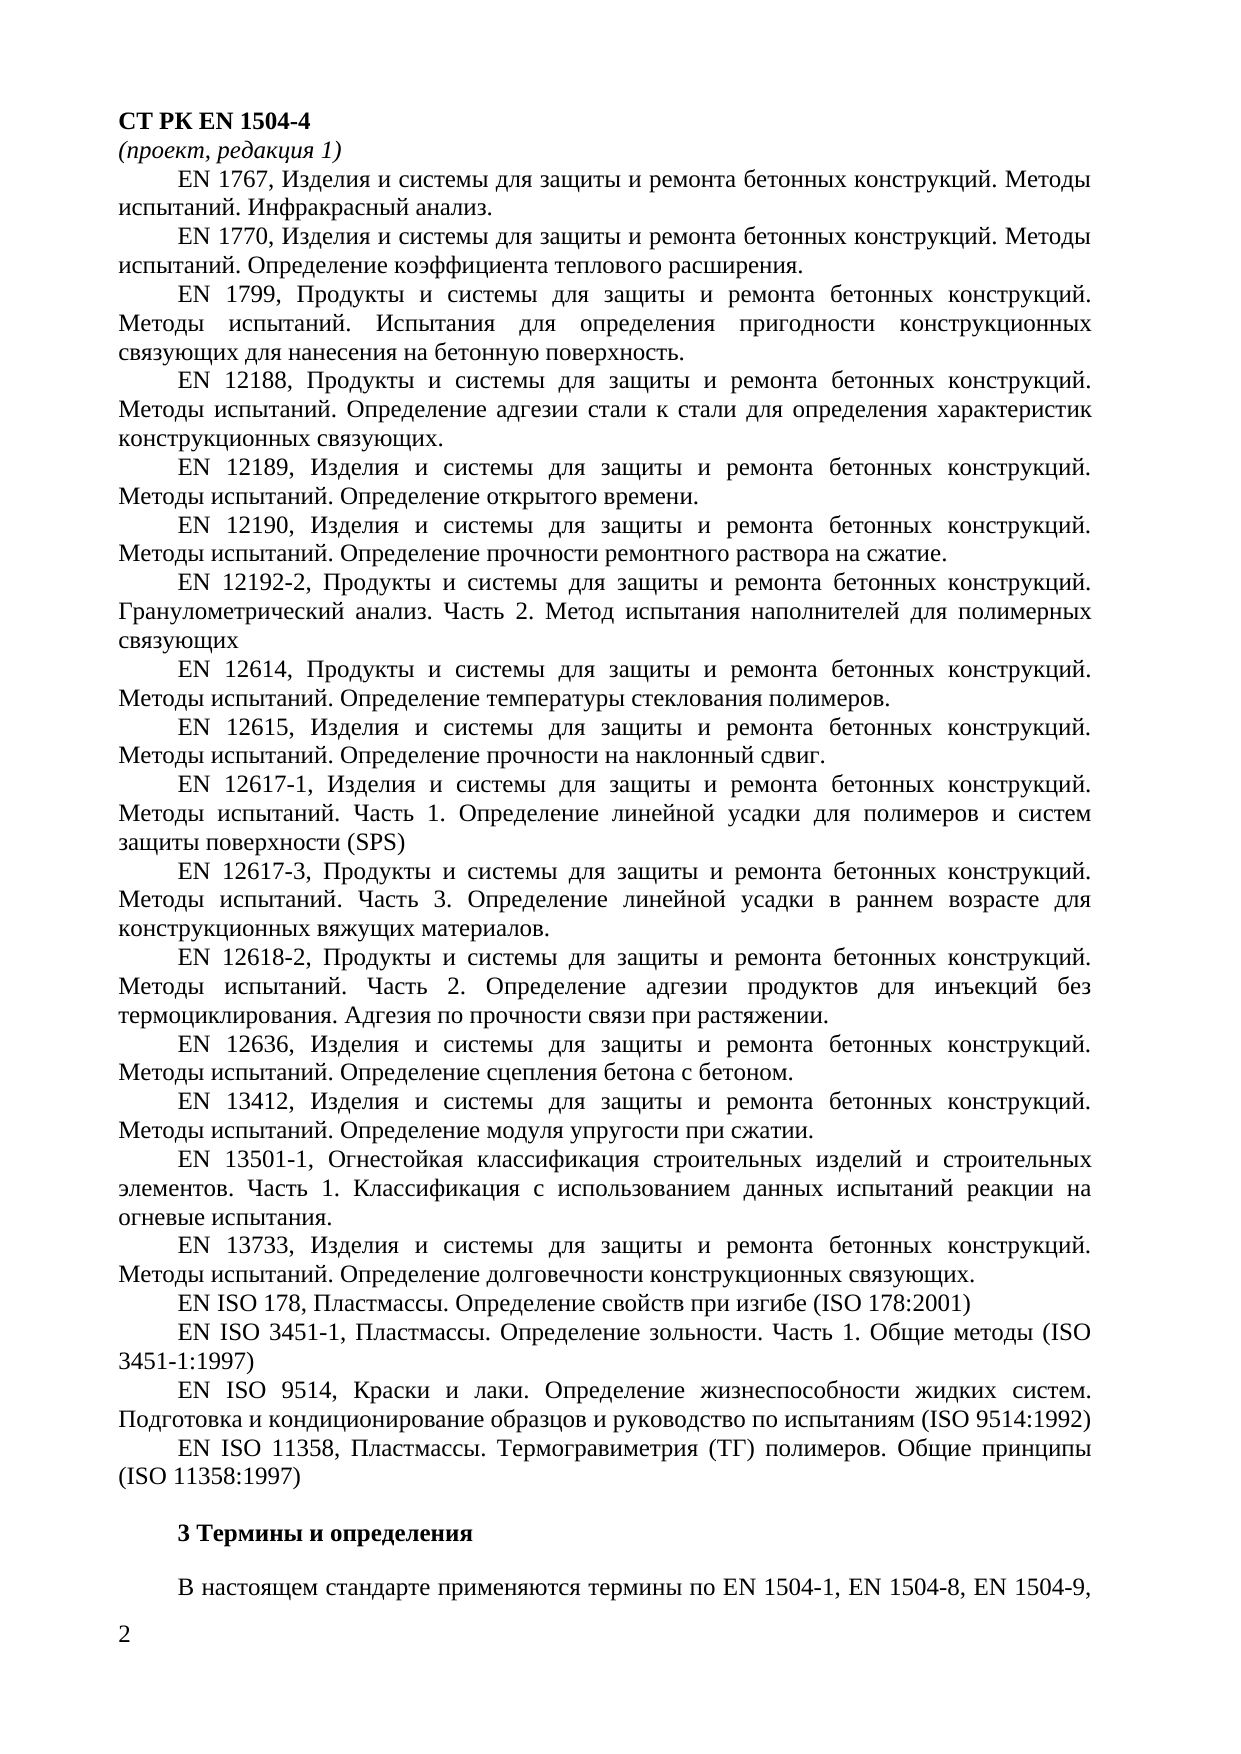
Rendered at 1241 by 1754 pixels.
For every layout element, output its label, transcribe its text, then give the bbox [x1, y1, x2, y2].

text EN ISO 3451-1, Пластмассы. Определение зольности. Часть 1. Общие методы (ISO 3451-1:1997) [118, 1317, 1092, 1375]
text EN 13733, Изделия и системы для защиты и ремонта бетонных конструкций. Методы испытаний. Определение долговечности конструкционных связующих. [118, 1231, 1092, 1288]
text EN 12188, Продукты и системы для защиты и ремонта бетонных конструкций. Методы испытаний. Определение адгезии стали к стали для определения характеристик конструкционных связующих. [118, 366, 1092, 452]
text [118, 1572, 1092, 1601]
text EN 12614, Продукты и системы для защиты и ремонта бетонных конструкций. Методы испытаний. Определение температуры стеклования полимеров. [118, 654, 1092, 711]
text EN ISO 178, Пластмассы. Определение свойств при изгибе (ISO 178:2001) [118, 1288, 1092, 1317]
text EN 13501-1, Огнестойкая классификация строительных изделий и строительных элементов. Часть 1. Классификация с использованием данных испытаний реакции на огневые испытания. [118, 1144, 1092, 1230]
text EN 12192-2, Продукты и системы для защиты и ремонта бетонных конструкций. Гранулометрический анализ. Часть 2. Метод испытания наполнителей для полимерных связующих [118, 567, 1092, 654]
text EN ISO 11358, Пластмассы. Термогравиметрия (ТГ) полимеров. Общие принципы (ISO 11358:1997) [118, 1433, 1092, 1490]
text EN ISO 9514, Краски и лаки. Определение жизнеспособности жидких систем. Подготовка и кондиционирование образцов и руководство по испытаниям (ISO 9514:1992) [118, 1375, 1092, 1432]
text EN 1770, Изделия и системы для защиты и ремонта бетонных конструкций. Методы испытаний. Определение коэффициента теплового расширения. [118, 221, 1092, 279]
text EN 12615, Изделия и системы для защиты и ремонта бетонных конструкций. Методы испытаний. Определение прочности на наклонный сдвиг. [118, 712, 1092, 769]
text EN 12636, Изделия и системы для защиты и ремонта бетонных конструкций. Методы испытаний. Определение сцепления бетона с бетоном. [118, 1029, 1092, 1086]
text EN 12189, Изделия и системы для защиты и ремонта бетонных конструкций. Методы испытаний. Определение открытого времени. [118, 452, 1092, 509]
text EN 12617-1, Изделия и системы для защиты и ремонта бетонных конструкций. Методы испытаний. Часть 1. Определение линейной усадки для полимеров и систем защиты поверхности (SPS) [118, 769, 1092, 856]
text EN 13412, Изделия и системы для защиты и ремонта бетонных конструкций. Методы испытаний. Определение модуля упругости при сжатии. [118, 1086, 1092, 1144]
text EN 1799, Продукты и системы для защиты и ремонта бетонных конструкций. Методы испытаний. Испытания для определения пригодности конструкционных связующих для нанесения на бетонную поверхность. [118, 279, 1092, 365]
text EN 12617-3, Продукты и системы для защиты и ремонта бетонных конструкций. Методы испытаний. Часть 3. Определение линейной усадки в раннем возрасте для конструкционных вяжущих материалов. [118, 856, 1092, 942]
text EN 12618-2, Продукты и системы для защиты и ремонта бетонных конструкций. Методы испытаний. Часть 2. Определение адгезии продуктов для инъекций без термоциклирования. Адгезия по прочности связи при растяжении. [118, 942, 1092, 1028]
text EN 12190, Изделия и системы для защиты и ремонта бетонных конструкций. Методы испытаний. Определение прочности ремонтного раствора на сжатие. [118, 510, 1092, 567]
text 3 Термины и определения [118, 1519, 1092, 1547]
text EN 1767, Изделия и системы для защиты и ремонта бетонных конструкций. Методы испытаний. Инфракрасный анализ. [118, 164, 1092, 221]
